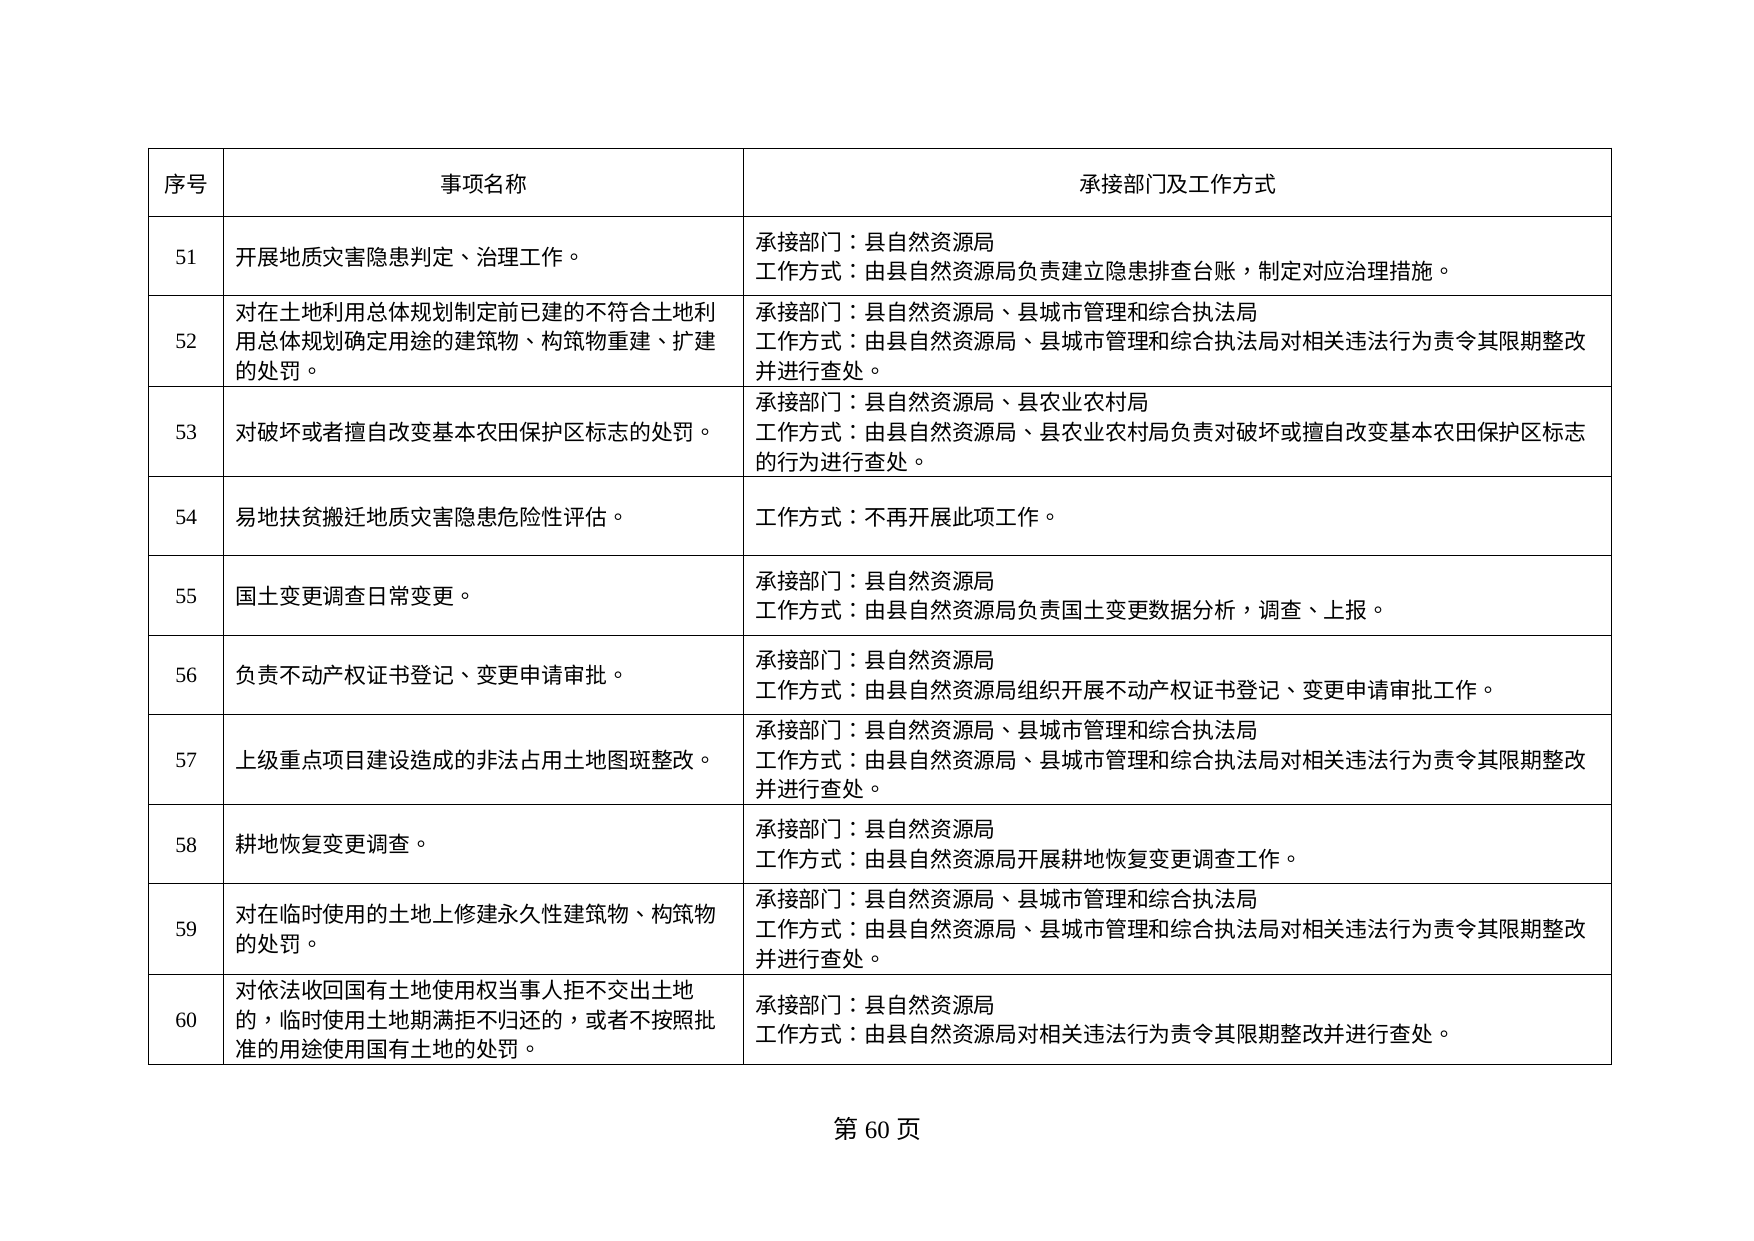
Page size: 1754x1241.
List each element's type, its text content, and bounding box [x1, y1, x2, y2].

table_cell 56 [149, 636, 223, 714]
table_cell 承接部门：县自然资源局 工作方式：由县自然资源局对相关违法行为责令其限期整改并进行查处。 [744, 975, 1611, 1064]
table_cell 51 [149, 217, 223, 295]
table_cell 易地扶贫搬迁地质灾害隐患危险性评估。 [224, 477, 743, 555]
table_cell 承接部门：县自然资源局、县农业农村局 工作方式：由县自然资源局、县农业农村局负责对破坏或擅自改变基本农田保护区标志的行为进行查处。 [744, 387, 1611, 476]
table_cell 耕地恢复变更调查。 [224, 805, 743, 883]
table_cell 上级重点项目建设造成的非法占用土地图斑整改。 [224, 715, 743, 804]
table_cell 开展地质灾害隐患判定、治理工作。 [224, 217, 743, 295]
table_cell 55 [149, 556, 223, 634]
table_cell 52 [149, 296, 223, 386]
table_header 承接部门及工作方式 [744, 149, 1611, 216]
table_cell 承接部门：县自然资源局 工作方式：由县自然资源局组织开展不动产权证书登记、变更申请审批工作。 [744, 636, 1611, 714]
table_cell 工作方式：不再开展此项工作。 [744, 477, 1611, 555]
table_cell 负责不动产权证书登记、变更申请审批。 [224, 636, 743, 714]
table_cell 53 [149, 387, 223, 476]
table_cell 承接部门：县自然资源局、县城市管理和综合执法局 工作方式：由县自然资源局、县城市管理和综合执法局对相关违法行为责令其限期整改并进行查处。 [744, 296, 1611, 386]
table_cell 承接部门：县自然资源局 工作方式：由县自然资源局负责国土变更数据分析，调查、上报。 [744, 556, 1611, 634]
table_cell 54 [149, 477, 223, 555]
table_header 事项名称 [224, 149, 743, 216]
table_cell 国土变更调查日常变更。 [224, 556, 743, 634]
table_cell 承接部门：县自然资源局 工作方式：由县自然资源局开展耕地恢复变更调查工作。 [744, 805, 1611, 883]
table_cell 60 [149, 975, 223, 1064]
table_cell 58 [149, 805, 223, 883]
table_cell 59 [149, 884, 223, 974]
table_cell 对在临时使用的土地上修建永久性建筑物、构筑物的处罚。 [224, 884, 743, 974]
table_cell 承接部门：县自然资源局、县城市管理和综合执法局 工作方式：由县自然资源局、县城市管理和综合执法局对相关违法行为责令其限期整改并进行查处。 [744, 715, 1611, 804]
table_cell 对依法收回国有土地使用权当事人拒不交出土地的，临时使用土地期满拒不归还的，或者不按照批准的用途使用国有土地的处罚。 [224, 975, 743, 1064]
table_cell 57 [149, 715, 223, 804]
table_cell 承接部门：县自然资源局、县城市管理和综合执法局 工作方式：由县自然资源局、县城市管理和综合执法局对相关违法行为责令其限期整改并进行查处。 [744, 884, 1611, 974]
table_header 序号 [149, 149, 223, 216]
table_cell 对在土地利用总体规划制定前已建的不符合土地利用总体规划确定用途的建筑物、构筑物重建、扩建的处罚。 [224, 296, 743, 386]
table_cell 承接部门：县自然资源局 工作方式：由县自然资源局负责建立隐患排查台账，制定对应治理措施。 [744, 217, 1611, 295]
table_cell 对破坏或者擅自改变基本农田保护区标志的处罚。 [224, 387, 743, 476]
